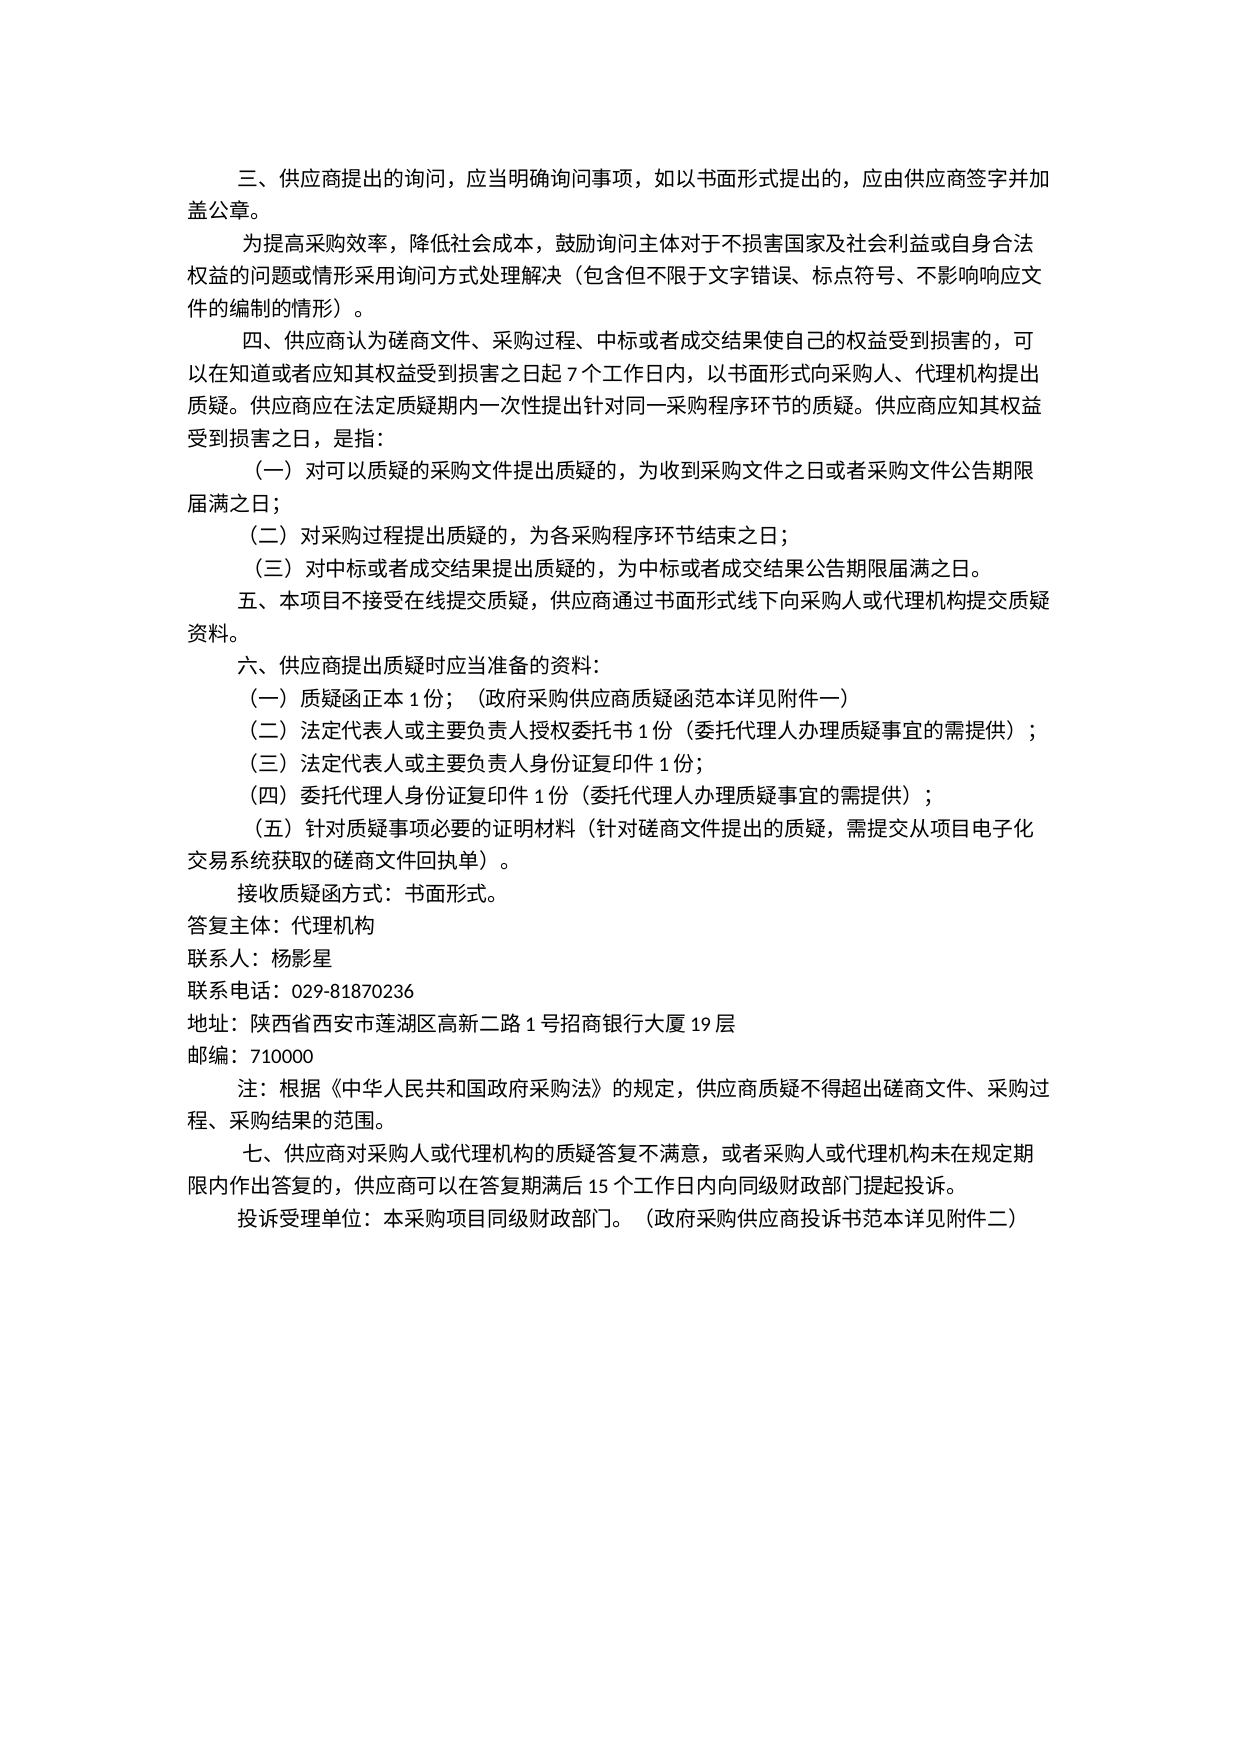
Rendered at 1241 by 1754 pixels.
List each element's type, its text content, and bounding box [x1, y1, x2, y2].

text （二）法定代表人或主要负责人授权委托书1份（委托代理人办理质疑事宜的需提供）； [187, 714, 1053, 747]
text 注：根据《中华人民共和国政府采购法》的规定，供应商质疑不得超出磋商文件、采购过程、采购结果的范围。 [187, 1072, 1053, 1137]
text （一）质疑函正本1份；（政府采购供应商质疑函范本详见附件一） [187, 682, 1053, 714]
text 六、供应商提出质疑时应当准备的资料： [187, 649, 1053, 682]
text 为提高采购效率，降低社会成本，鼓励询问主体对于不损害国家及社会利益或自身合法权益的问题或情形采用询问方式处理解决（包含但不限于文字错误、标点符号、不影响响应文件的编制的情形）。 [187, 227, 1053, 324]
text 地址：陕西省西安市莲湖区高新二路1号招商银行大厦19层 [187, 1007, 1053, 1039]
text 答复主体：代理机构 [187, 909, 1053, 942]
text 投诉受理单位：本采购项目同级财政部门。（政府采购供应商投诉书范本详见附件二） [187, 1202, 1053, 1234]
text 联系人：杨影星 [187, 942, 1053, 974]
text （五）针对质疑事项必要的证明材料（针对磋商文件提出的质疑，需提交从项目电子化交易系统获取的磋商文件回执单）。 [187, 812, 1053, 877]
text （二）对采购过程提出质疑的，为各采购程序环节结束之日； [187, 519, 1053, 552]
text （三）法定代表人或主要负责人身份证复印件1份； [187, 747, 1053, 779]
text 七、供应商对采购人或代理机构的质疑答复不满意，或者采购人或代理机构未在规定期限内作出答复的，供应商可以在答复期满后15个工作日内向同级财政部门提起投诉。 [187, 1137, 1053, 1202]
text 邮编：710000 [187, 1039, 1053, 1072]
text 四、供应商认为磋商文件、采购过程、中标或者成交结果使自己的权益受到损害的，可以在知道或者应知其权益受到损害之日起7个工作日内，以书面形式向采购人、代理机构提出质疑。供应商应在法定质疑期内一次性提出针对同一采购程序环节的质疑。供应商应知其权益受到损害之日，是指： [187, 324, 1053, 454]
text （一）对可以质疑的采购文件提出质疑的，为收到采购文件之日或者采购文件公告期限届满之日； [187, 454, 1053, 519]
text 五、本项目不接受在线提交质疑，供应商通过书面形式线下向采购人或代理机构提交质疑资料。 [187, 584, 1053, 649]
text 联系电话：029-81870236 [187, 974, 1053, 1007]
text （四）委托代理人身份证复印件1份（委托代理人办理质疑事宜的需提供）； [187, 779, 1053, 812]
text （三）对中标或者成交结果提出质疑的，为中标或者成交结果公告期限届满之日。 [187, 552, 1053, 584]
text 接收质疑函方式：书面形式。 [187, 877, 1053, 909]
text 三、供应商提出的询问，应当明确询问事项，如以书面形式提出的，应由供应商签字并加盖公章。 [187, 162, 1053, 227]
